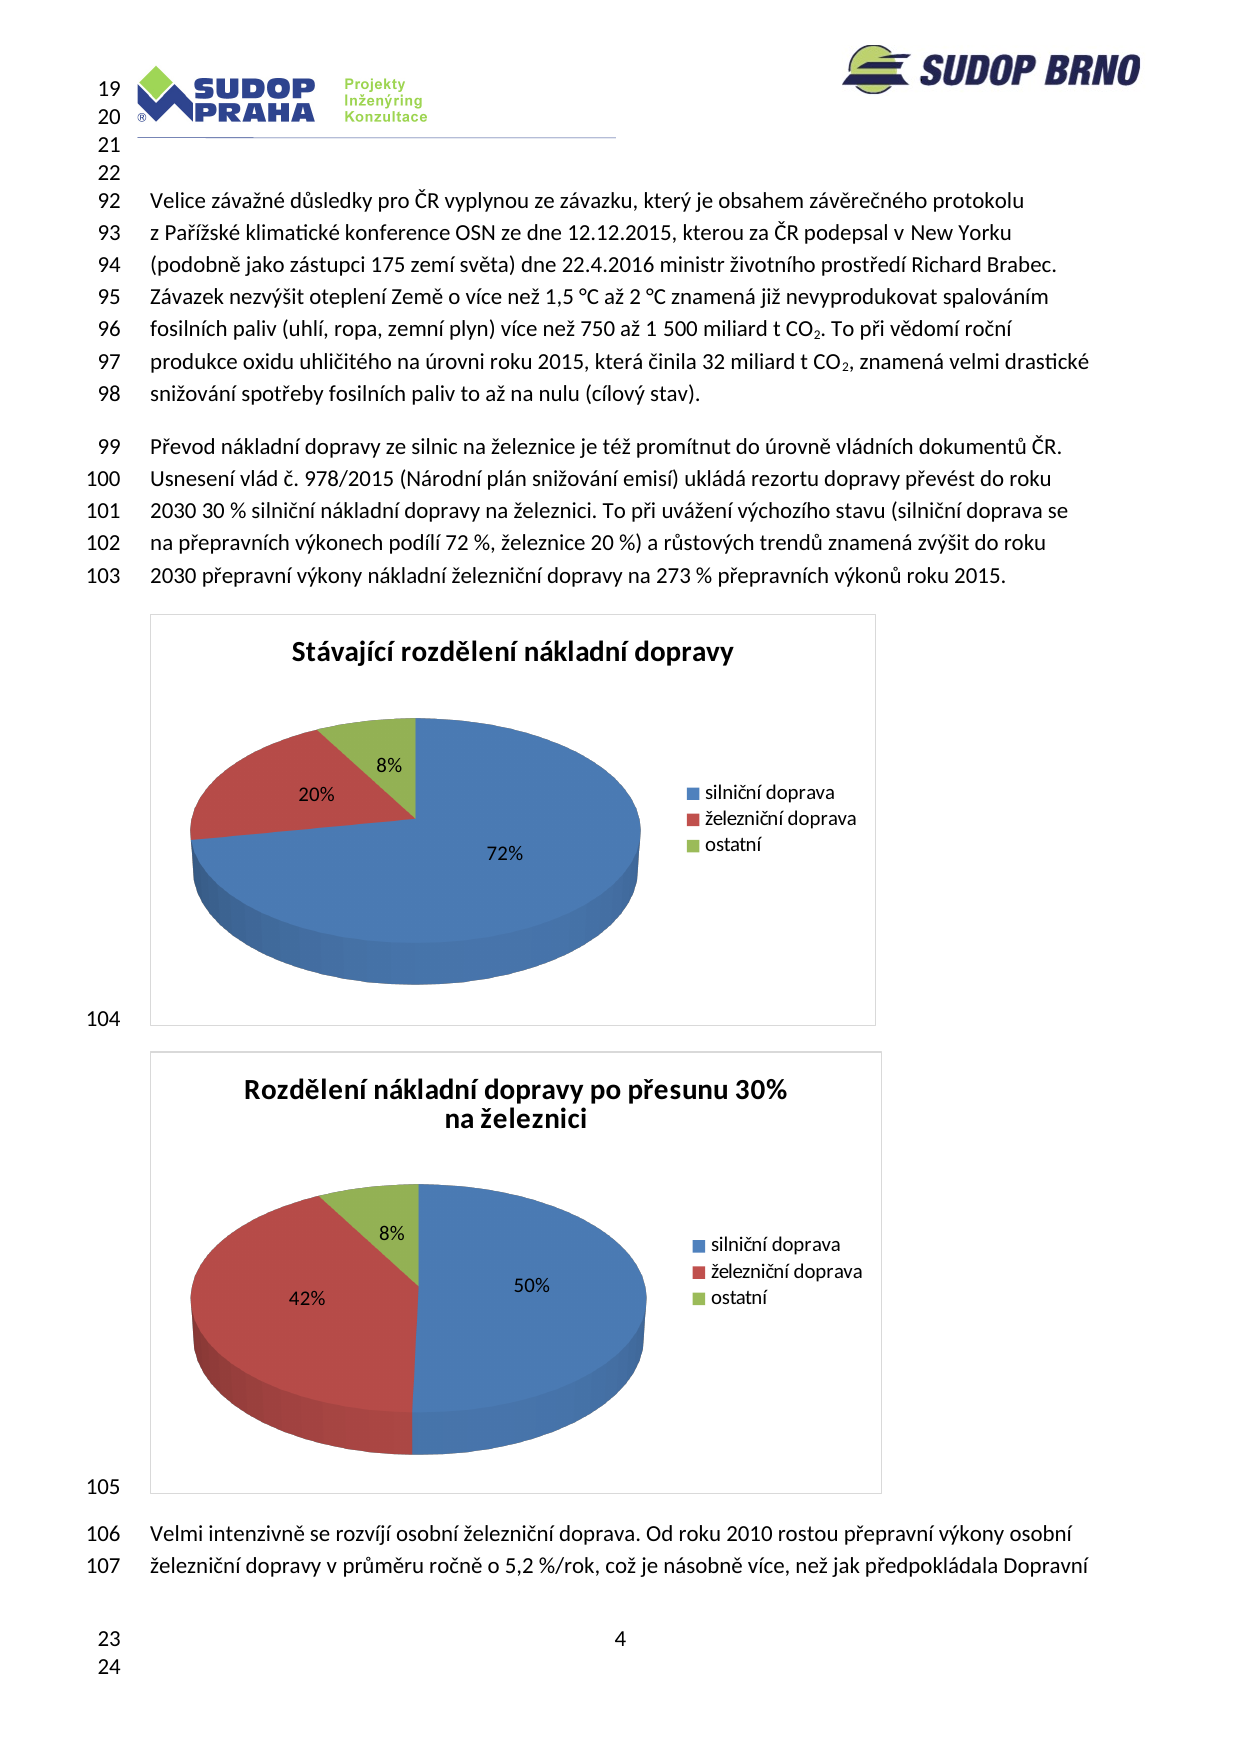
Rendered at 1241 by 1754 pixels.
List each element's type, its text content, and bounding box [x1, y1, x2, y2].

picture [137, 65, 435, 126]
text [150, 1519, 1090, 1579]
text Převod nákladní dopravy ze silnic na železnice je též promítnut do úrovně vládních dokumentů ČR. Usnesení vlád č. 978/2015 (Národní plán snižování emisí) ukládá rezortu dopravy převést do roku 2030 30 % silniční nákladní dopravy na železnici. To při uvážení výchozího stavu (silniční doprava se na přepravních výkonech podílí 72 %, železnice 20 %) a růstových trendů znamená zvýšit do roku 2030 přepravní výkony nákladní železniční dopravy na 273 % přepravních výkonů roku 2015. [150, 432, 1090, 589]
picture [841, 45, 1149, 96]
text Velice závažné důsledky pro ČR vyplynou ze závazku, který je obsahem závěrečného protokolu z Pařížské klimatické konference OSN ze dne 12.12.2015, kterou za ČR podepsal v New Yorku (podobně jako zástupci 175 zemí světa) dne 22.4.2016 ministr životního prostředí Richard Brabec. Závazek nezvýšit oteplení Země o více než 1,5 °C až 2 °C znamená již nevyprodukovat spalováním fosilních paliv (uhlí, ropa, zemní plyn) více než 750 až 1 500 miliard t CO2. To při vědomí roční produkce oxidu uhličitého na úrovni roku 2015, která činila 32 miliard t CO2, znamená velmi drastické snižování spotřeby fosilních paliv to až na nulu (cílový stav). [150, 186, 1090, 407]
